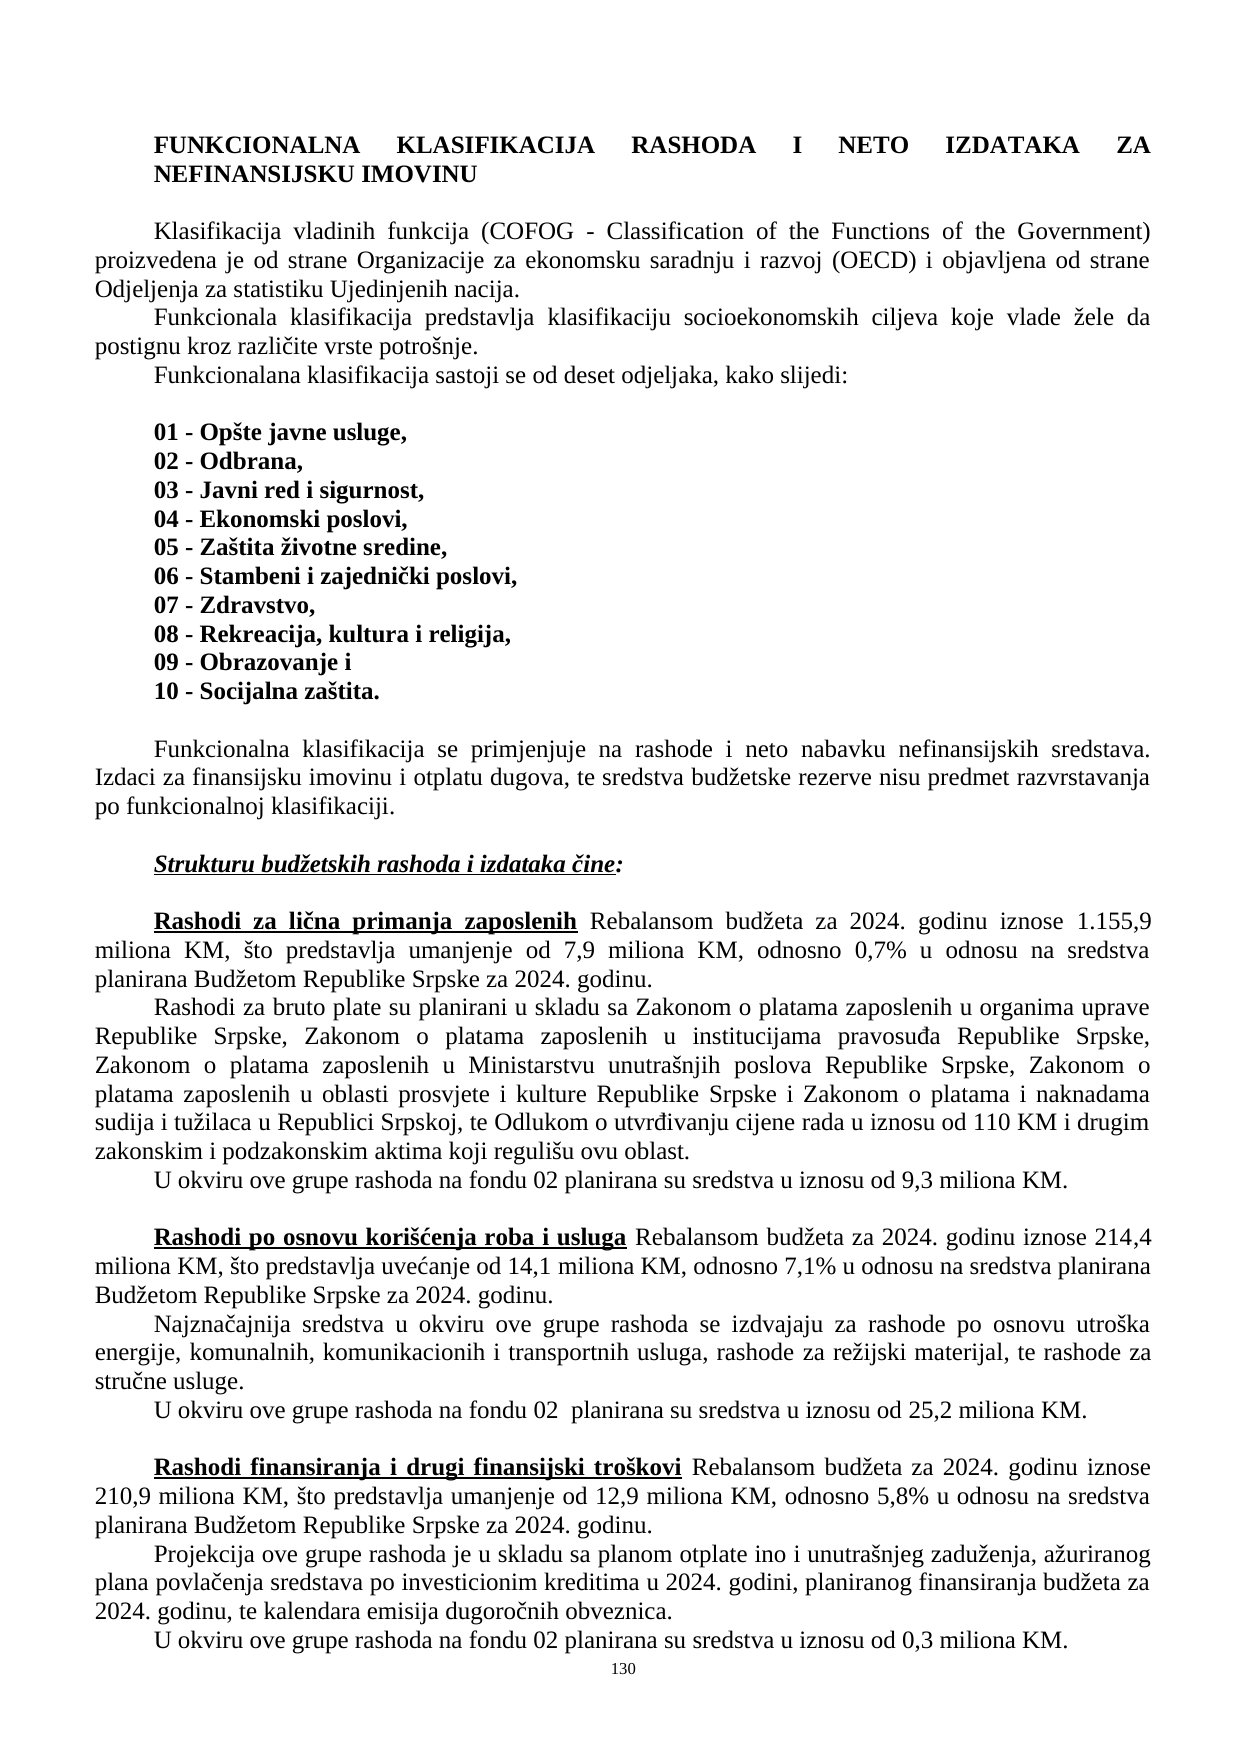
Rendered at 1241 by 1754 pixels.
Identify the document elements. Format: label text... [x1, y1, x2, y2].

text 04 - Ekonomski poslovi, [153, 504, 1152, 532]
text 08 - Rekreacija, kultura i religija, [153, 619, 1152, 647]
text Rashodi finansiranja i drugi finansijski troškovi Rebalansom budžeta za 2024. godinu iznose 210,9 miliona KM, što predstavlja umanjenje od 12,9 miliona KM, odnosno 5,8% u odnosu na sredstva planirana Budžetom Republike Srpske za 2024. godinu. [94, 1452, 1152, 1539]
text U okviru ove grupe rashoda na fondu 02 planirana su sredstva u iznosu od 9,3 miliona KM. [94, 1165, 1152, 1194]
text Funkcionalana klasifikacija sastoji se od deset odjeljaka, kako slijedi: [94, 360, 1152, 389]
text Rashodi po osnovu korišćenja roba i usluga Rebalansom budžeta za 2024. godinu iznose 214,4 miliona KM, što predstavlja uvećanje od 14,1 miliona KM, odnosno 7,1% u odnosu na sredstva planirana Budžetom Republike Srpske za 2024. godinu. [94, 1222, 1152, 1309]
text Najznačajnija sredstva u okviru ove grupe rashoda se izdvajaju za rashode po osnovu utroška energije, komunalnih, komunikacionih i transportnih usluga, rashode za režijski materijal, te rashode za stručne usluge. [94, 1309, 1152, 1395]
text U okviru ove grupe rashoda na fondu 02 planirana su sredstva u iznosu od 0,3 miliona KM. [94, 1625, 1152, 1654]
text Strukturu budžetskih rashoda i izdataka čine: [94, 849, 1152, 877]
text Projekcija ove grupe rashoda je u skladu sa planom otplate ino i unutrašnjeg zaduženja, ažuriranog plana povlačenja sredstava po investicionim kreditima u 2024. godini, planiranog finansiranja budžeta za 2024. godinu, te kalendara emisija dugoročnih obveznica. [94, 1539, 1152, 1625]
text 06 - Stambeni i zajednički poslovi, [153, 561, 1152, 590]
text 07 - Zdravstvo, [153, 590, 1152, 619]
text 05 - Zaštita životne sredine, [153, 532, 1152, 561]
text Funkcionalna klasifikacija se primjenjuje na rashode i neto nabavku nefinansijskih sredstava. Izdaci za finansijsku imovinu i otplatu dugova, te sredstva budžetske rezerve nisu predmet razvrstavanja po funkcionalnoj klasifikaciji. [94, 734, 1152, 820]
text U okviru ove grupe rashoda na fondu 02 planirana su sredstva u iznosu od 25,2 miliona KM. [94, 1395, 1152, 1424]
text Rashodi za lična primanja zaposlenih Rebalansom budžeta za 2024. godinu iznose 1.155,9 miliona KM, što predstavlja umanjenje od 7,9 miliona KM, odnosno 0,7% u odnosu na sredstva planirana Budžetom Republike Srpske za 2024. godinu. [94, 906, 1152, 992]
text 01 - Opšte javne usluge, [153, 417, 1152, 446]
text 03 - Javni red i sigurnost, [153, 475, 1152, 504]
text 10 - Socijalna zaštita. [153, 676, 1152, 705]
text Klasifikacija vladinih funkcija (COFOG - Classification of the Functions of the Government) proizvedena je od strane Organizacije za ekonomsku saradnju i razvoj (OECD) i objavljena od strane Odjeljenja za statistiku Ujedinjenih nacija. [94, 216, 1152, 302]
text Funkcionala klasifikacija predstavlja klasifikaciju socioekonomskih ciljeva koje vlade žele da postignu kroz različite vrste potrošnje. [94, 302, 1152, 360]
text Rashodi za bruto plate su planirani u skladu sa Zakonom o platama zaposlenih u organima uprave Republike Srpske, Zakonom o platama zaposlenih u institucijama pravosuđa Republike Srpske, Zakonom o platama zaposlenih u Ministarstvu unutrašnjih poslova Republike Srpske, Zakonom o platama zaposlenih u oblasti prosvjete i kulture Republike Srpske i Zakonom o platama i naknadama sudija i tužilaca u Republici Srpskoj, te Odlukom o utvrđivanju cijene rada u iznosu od 110 KM i drugim zakonskim i podzakonskim aktima koji regulišu ovu oblast. [94, 992, 1152, 1165]
text 02 - Odbrana, [153, 446, 1152, 475]
text FUNKCIONALNA KLASIFIKACIJA RASHODA I NETO IZDATAKA ZA NEFINANSIJSKU IMOVINU [153, 130, 1152, 187]
text 09 - Obrazovanje i [153, 647, 1152, 676]
